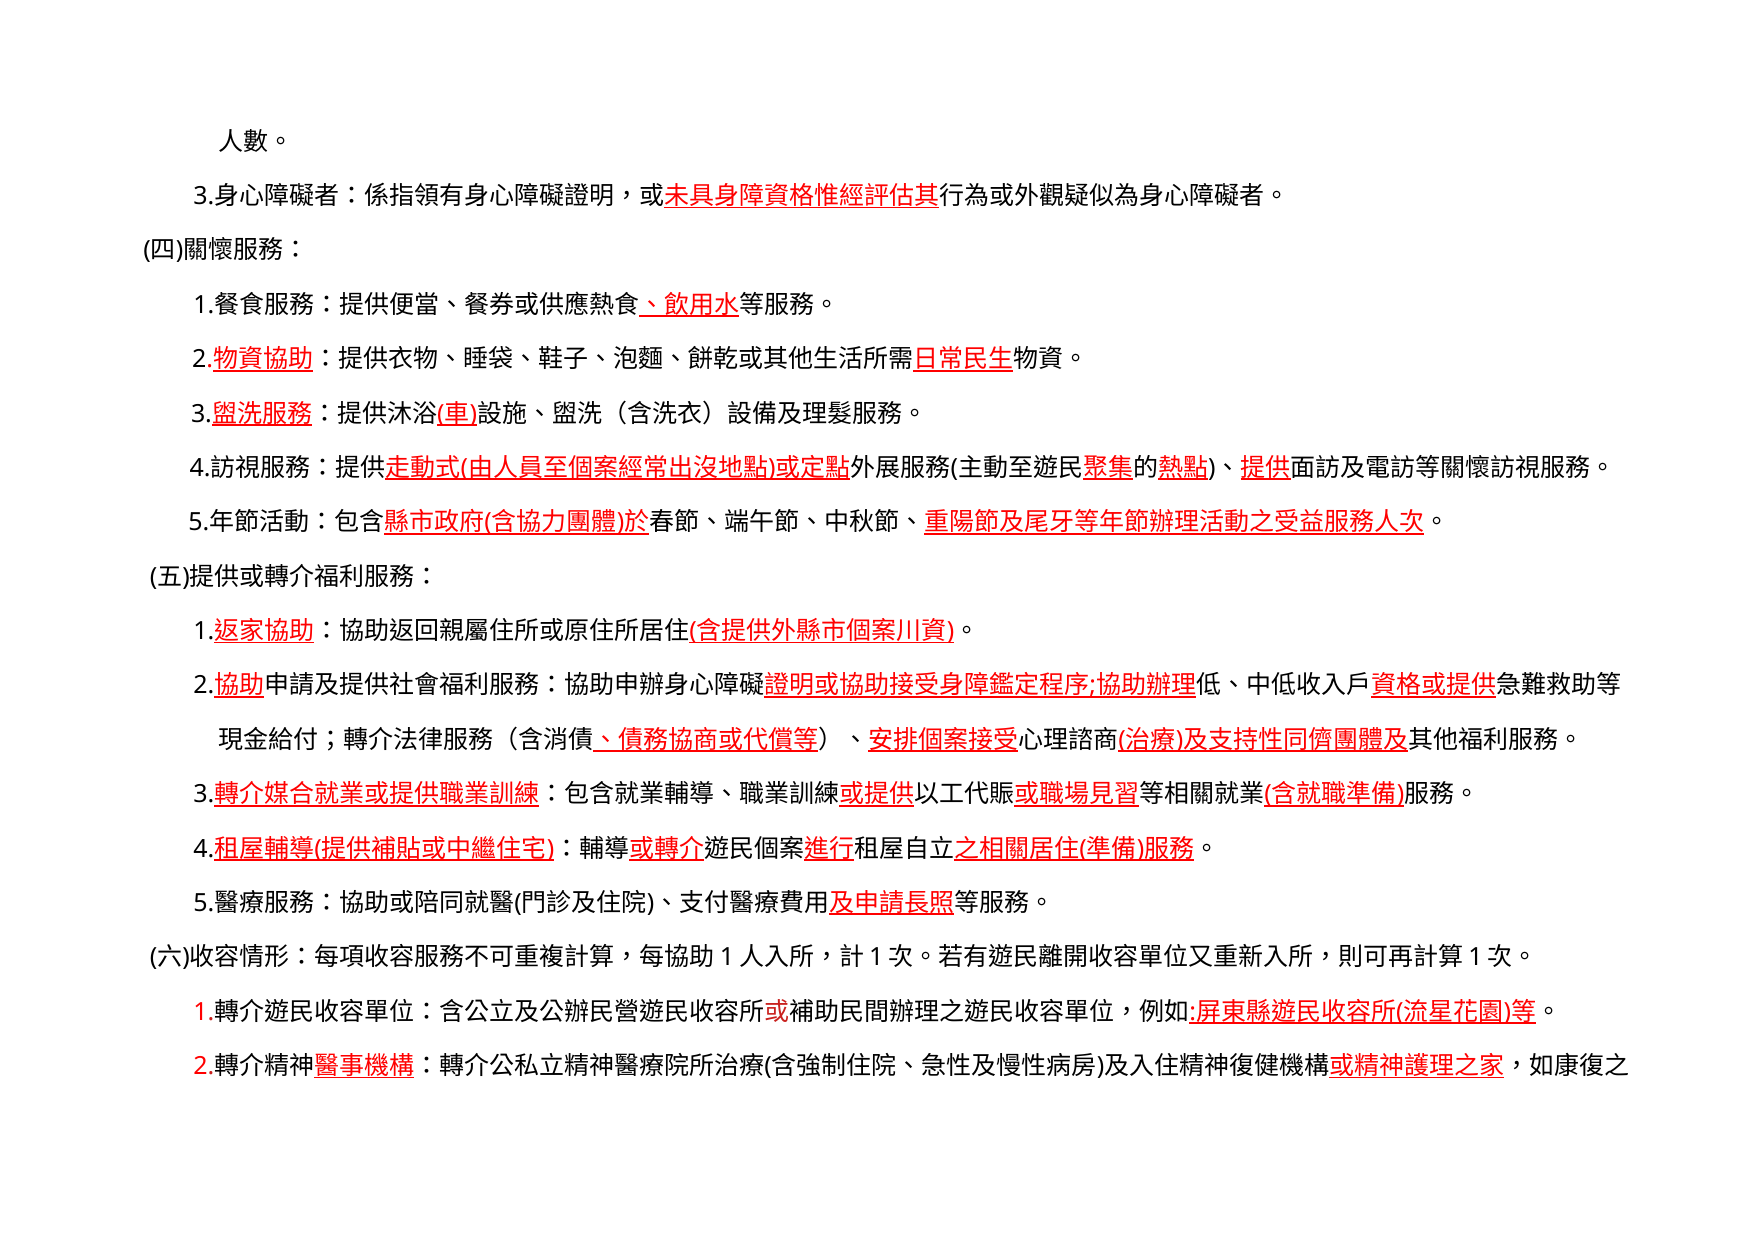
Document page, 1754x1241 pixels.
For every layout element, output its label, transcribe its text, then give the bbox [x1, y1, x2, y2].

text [193, 121, 1636, 157]
text 1.轉介遊民收容單位：含公立及公辦民營遊民收容所或補助民間辦理之遊民收容單位，例如:屏東縣遊民收容所(流星花園)等。 [193, 991, 1636, 1027]
text 3.盥洗服務：提供沐浴(車)設施、盥洗（含洗衣）設備及理髮服務。 [191, 393, 1636, 429]
text (五)提供或轉介福利服務： [143, 556, 1636, 592]
text (六)收容情形：每項收容服務不可重複計算，每協助1人入所，計1次。若有遊民離開收容單位又重新入所，則可再計算1次。 [143, 937, 1636, 973]
text 3.轉介媒合就業或提供職業訓練：包含就業輔導、職業訓練或提供以工代賑或職場見習等相關就業(含就職準備)服務。 [193, 774, 1636, 810]
text 5.年節活動：包含縣市政府(含協力團體)於春節、端午節、中秋節、重陽節及尾牙等年節辦理活動之受益服務人次。 [188, 502, 1636, 538]
text 2.物資協助：提供衣物、睡袋、鞋子、泡麵、餅乾或其他生活所需日常民生物資。 [192, 339, 1636, 375]
text 1.返家協助：協助返回親屬住所或原住所居住(含提供外縣市個案川資)。 [193, 611, 1636, 647]
text 2.協助申請及提供社會福利服務：協助申辦身心障礙證明或協助接受身障鑑定程序;協助辦理低、中低收入戶資格或提供急難救助等現金給付；轉介法律服務（含消債、債務協商或代償等）、安排個案接受心理諮商(治療)及支持性同儕團體及其他福利服務。 [193, 665, 1636, 756]
text 5.醫療服務：協助或陪同就醫(門診及住院)、支付醫療費用及申請長照等服務。 [193, 882, 1636, 919]
text (四)關懷服務： 1.餐食服務：提供便當、餐券或供應熱食、飲用水等服務。 [143, 230, 1636, 321]
text 4.訪視服務：提供走動式(由人員至個案經常出沒地點)或定點外展服務(主動至遊民聚集的熱點)、提供面訪及電訪等關懷訪視服務。 [189, 447, 1636, 484]
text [193, 1046, 1636, 1082]
text 4.租屋輔導(提供補貼或中繼住宅)：輔導或轉介遊民個案進行租屋自立之相關居住(準備)服務。 [193, 828, 1636, 864]
text 3.身心障礙者：係指領有身心障礙證明，或未具身障資格惟經評估其行為或外觀疑似為身心障礙者。 [193, 176, 1636, 212]
